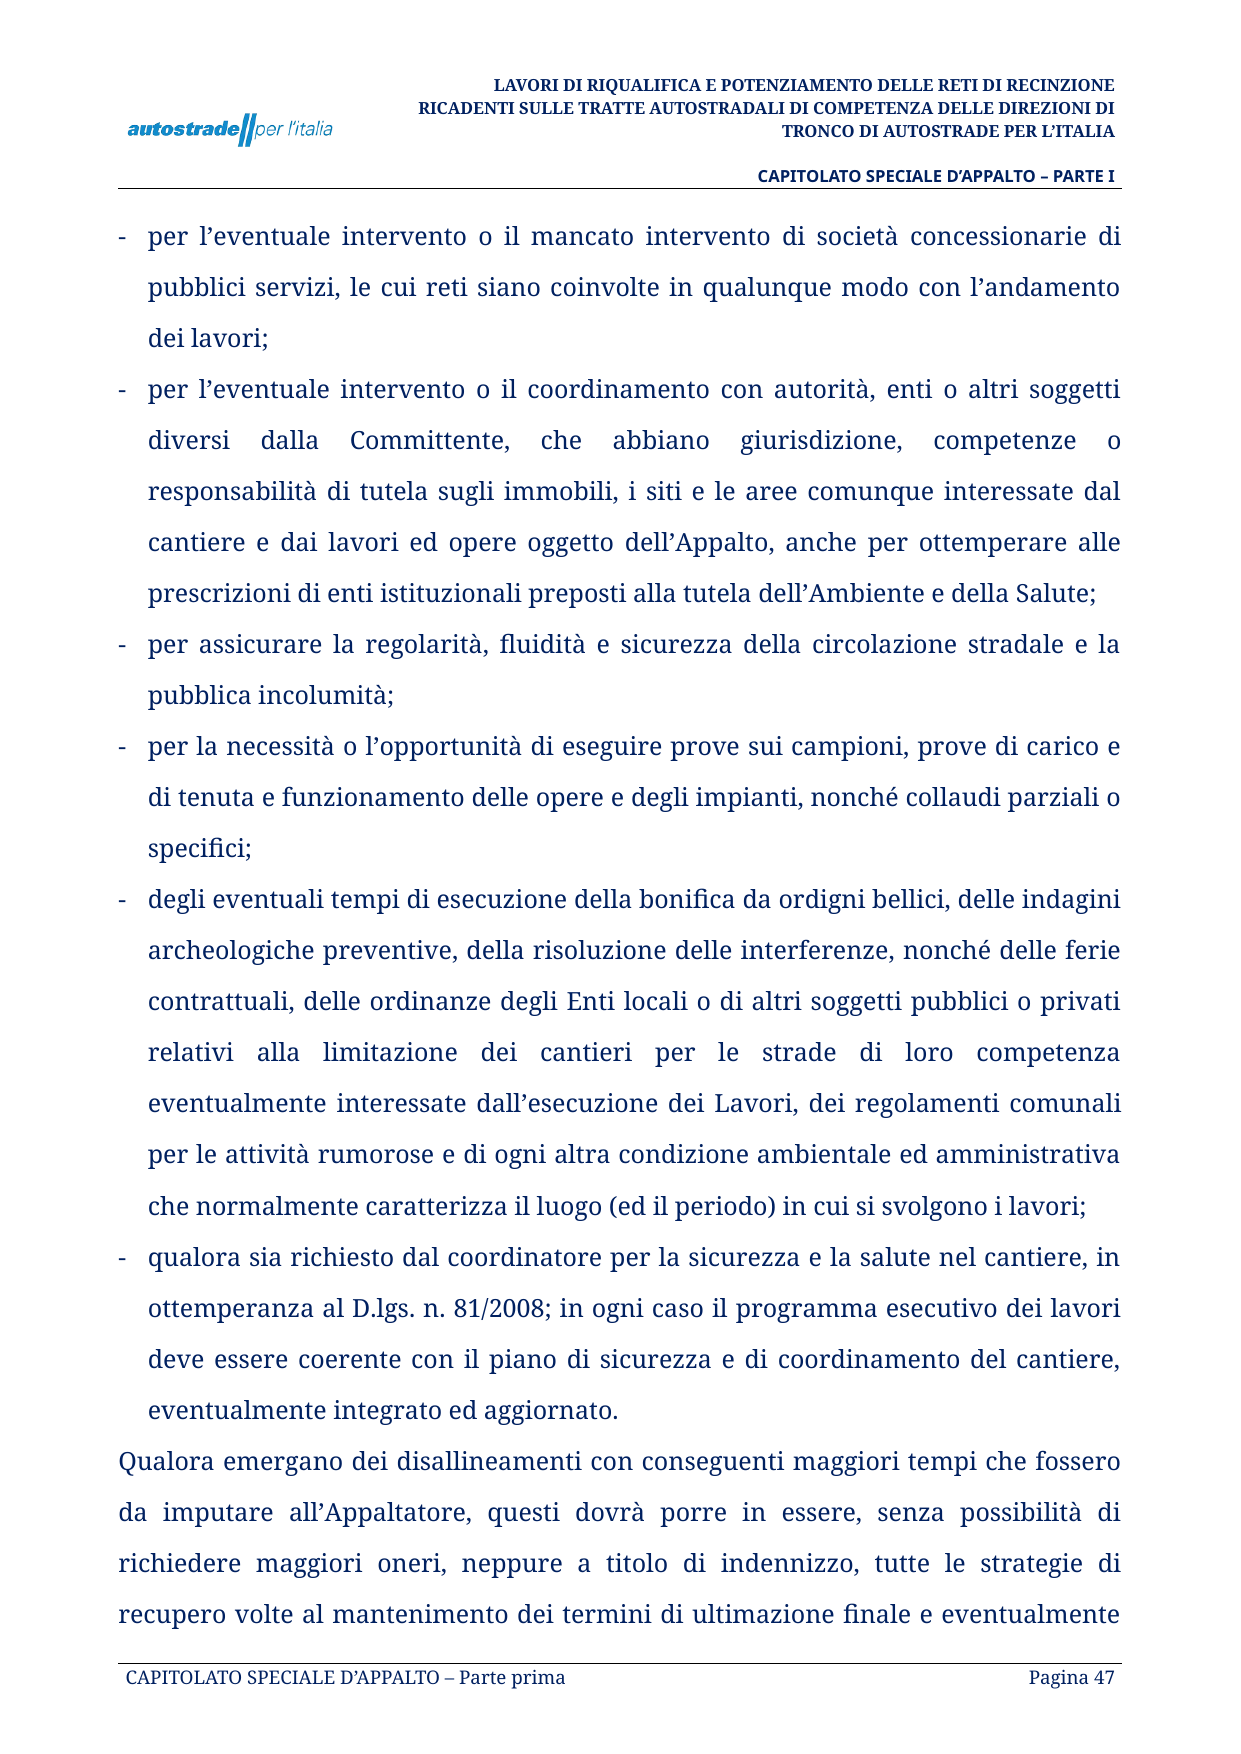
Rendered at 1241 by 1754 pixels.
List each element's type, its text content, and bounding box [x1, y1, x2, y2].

list per la necessità o l’opportunità di eseguire prove sui campioni, prove di carico e di tenuta e funzionamento delle opere e degli impianti, nonché collaudi parziali o specifici; [118, 729, 1122, 865]
list qualora sia richiesto dal coordinatore per la sicurezza e la salute nel cantiere, in ottemperanza al D.lgs. n. 81/2008; in ogni caso il programma esecutivo dei lavori deve essere coerente con il piano di sicurezza e di coordinamento del cantiere, eventualmente integrato ed aggiornato. [118, 1239, 1122, 1426]
list degli eventuali tempi di esecuzione della bonifica da ordigni bellici, delle indagini archeologiche preventive, della risoluzione delle interferenze, nonché delle ferie contrattuali, delle ordinanze degli Enti locali o di altri soggetti pubblici o privati relativi alla limitazione dei cantieri per le strade di loro competenza eventualmente interessate dall’esecuzione dei Lavori, dei regolamenti comunali per le attività rumorose e di ogni altra condizione ambientale ed amministrativa che normalmente caratterizza il luogo (ed il periodo) in cui si svolgono i lavori; [118, 882, 1122, 1222]
list per l’eventuale intervento o il mancato intervento di società concessionarie di pubblici servizi, le cui reti siano coinvolte in qualunque modo con l’andamento dei lavori; [118, 218, 1122, 354]
list per assicurare la regolarità, fluidità e sicurezza della circolazione stradale e la pubblica incolumità; [118, 627, 1122, 712]
picture [125, 105, 339, 156]
list per l’eventuale intervento o il coordinamento con autorità, enti o altri soggetti diversi dalla Committente, che abbiano giurisdizione, competenze o responsabilità di tutela sugli immobili, i siti e le aree comunque interessate dal cantiere e dai lavori ed opere oggetto dell’Appalto, anche per ottemperare alle prescrizioni di enti istituzionali preposti alla tutela dell’Ambiente e della Salute; [118, 371, 1122, 610]
